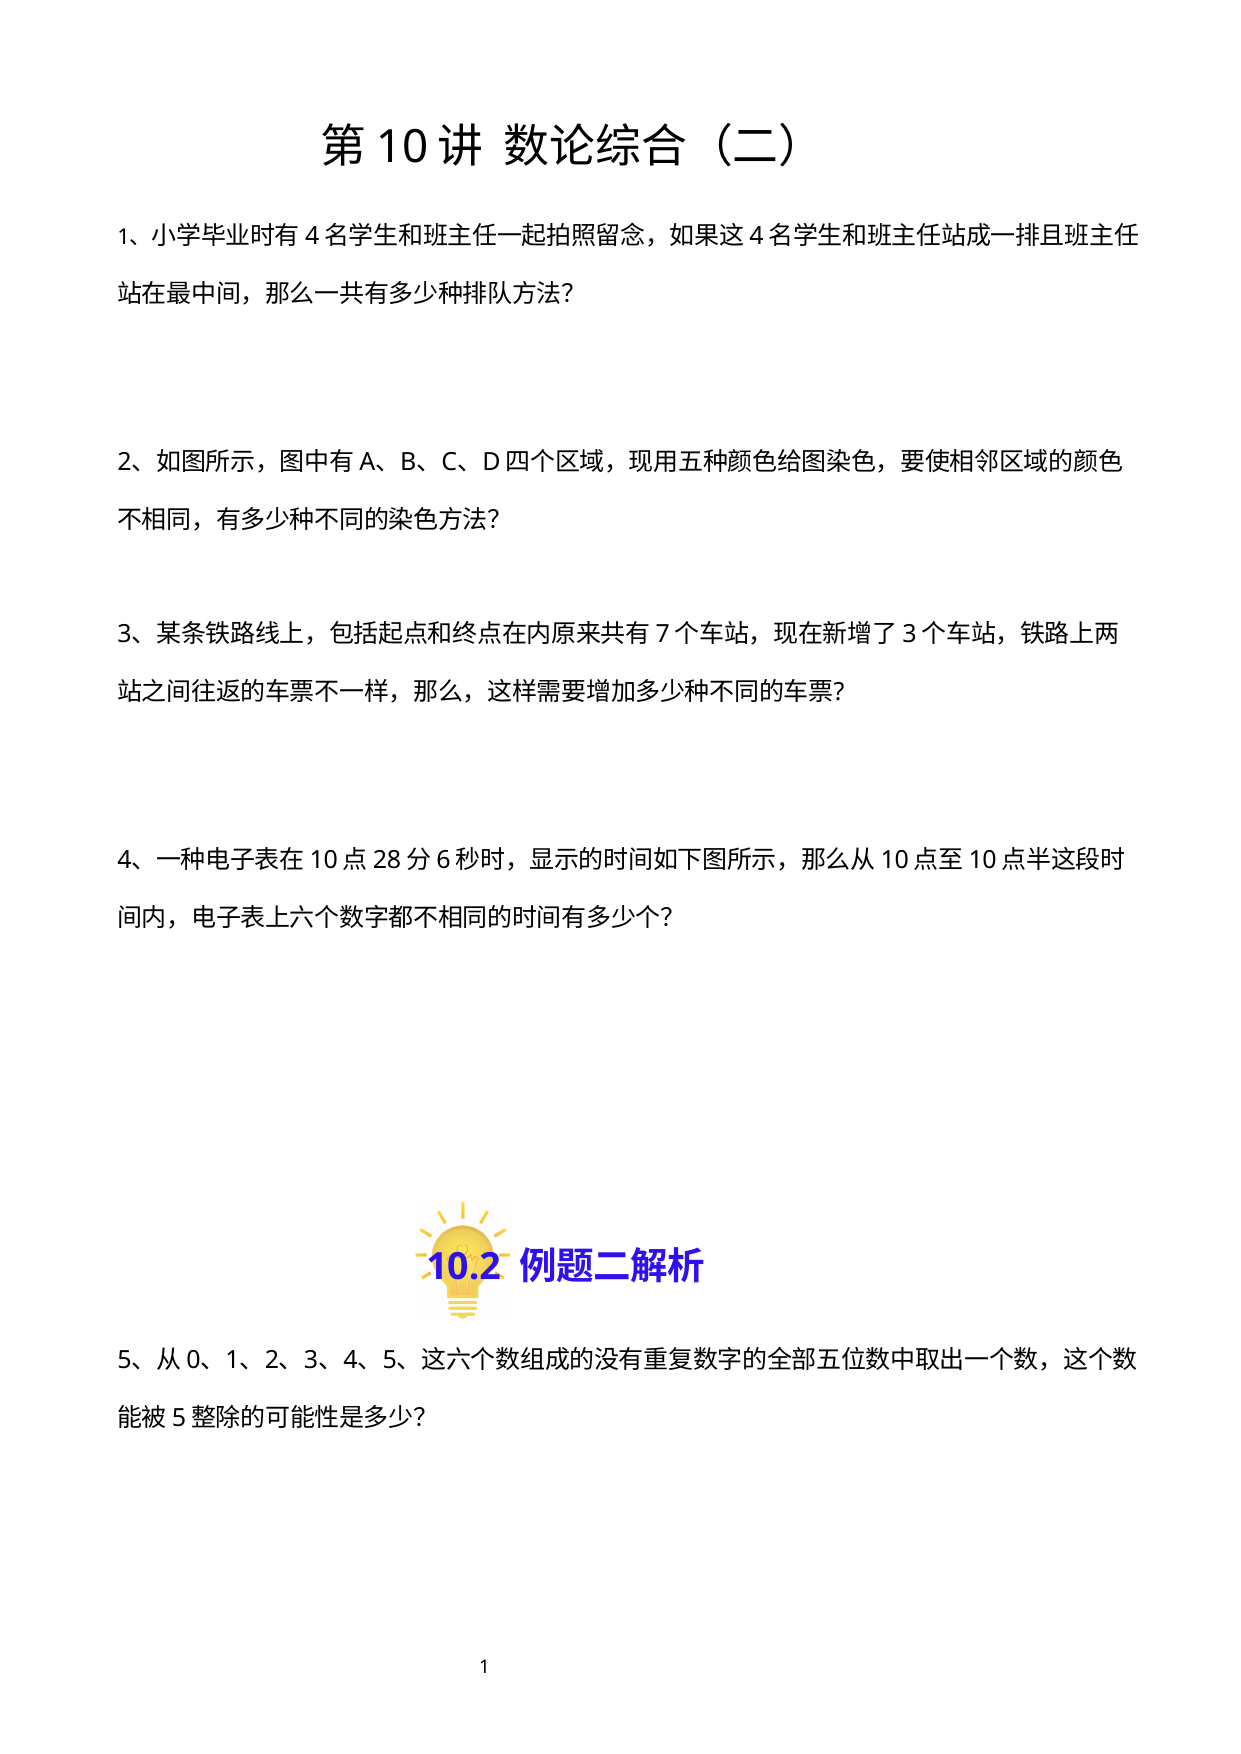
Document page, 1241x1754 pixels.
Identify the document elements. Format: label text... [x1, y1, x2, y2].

list 5、从0、1、2、3、4、5、这六个数组成的没有重复数字的全部五位数中取出一个数，这个数能被5整除的可能性是多少？ [117, 1339, 1141, 1434]
picture [415, 1198, 512, 1321]
list 小学毕业时有4名学生和班主任一起拍照留念，如果这4名学生和班主任站成一排且班主任站在最中间，那么一共有多少种排队方法？ [117, 215, 1141, 310]
list 4、一种电子表在10点28分6秒时，显示的时间如下图所示，那么从10点至10点半这段时间内，电子表上六个数字都不相同的时间有多少个？ [117, 839, 1141, 934]
list 如图所示，图中有A、B、C、D四个区域，现用五种颜色给图染色，要使相邻区域的颜色不相同，有多少种不同的染色方法？ [117, 442, 1141, 536]
list 某条铁路线上，包括起点和终点在内原来共有7个车站，现在新增了3个车站，铁路上两站之间往返的车票不一样，那么，这样需要增加多少种不同的车票? [117, 613, 1141, 708]
title 第10讲 数论综合（二） [137, 109, 1141, 176]
